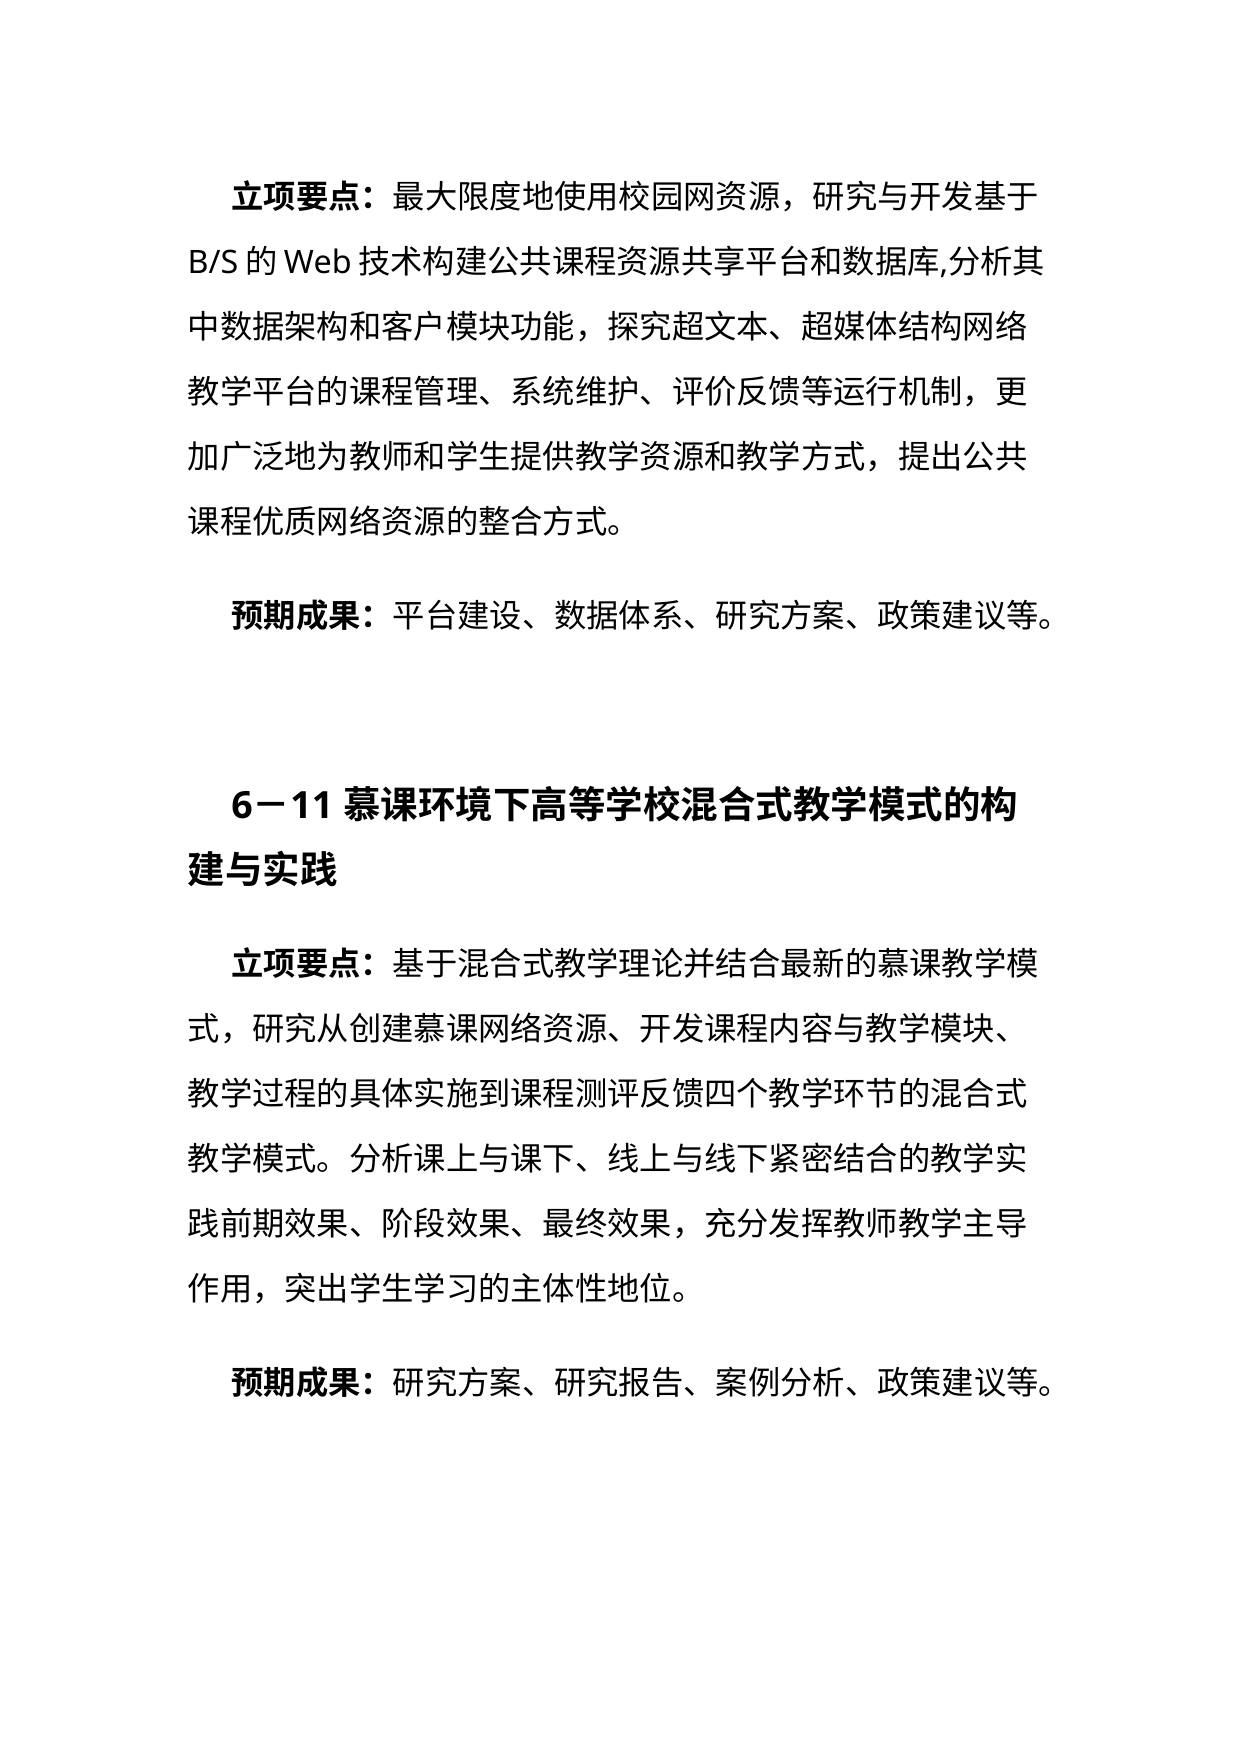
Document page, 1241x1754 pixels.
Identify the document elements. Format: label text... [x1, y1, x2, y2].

subtitle 6－11 慕课环境下高等学校混合式教学模式的构建与实践 [187, 769, 1053, 899]
text 预期成果：平台建设、数据体系、研究方案、政策建议等。 [187, 581, 1053, 646]
text 立项要点：最大限度地使用校园网资源，研究与开发基于B/S的Web技术构建公共课程资源共享平台和数据库,分析其中数据架构和客户模块功能，探究超文本、超媒体结构网络教学平台的课程管理、系统维护、评价反馈等运行机制，更加广泛地为教师和学生提供教学资源和教学方式，提出公共课程优质网络资源的整合方式。 [187, 162, 1053, 552]
text 立项要点：基于混合式教学理论并结合最新的慕课教学模式，研究从创建慕课网络资源、开发课程内容与教学模块、教学过程的具体实施到课程测评反馈四个教学环节的混合式教学模式。分析课上与课下、线上与线下紧密结合的教学实践前期效果、阶段效果、最终效果，充分发挥教师教学主导作用，突出学生学习的主体性地位。 [187, 929, 1053, 1319]
text 预期成果：研究方案、研究报告、案例分析、政策建议等。 [187, 1348, 1053, 1413]
